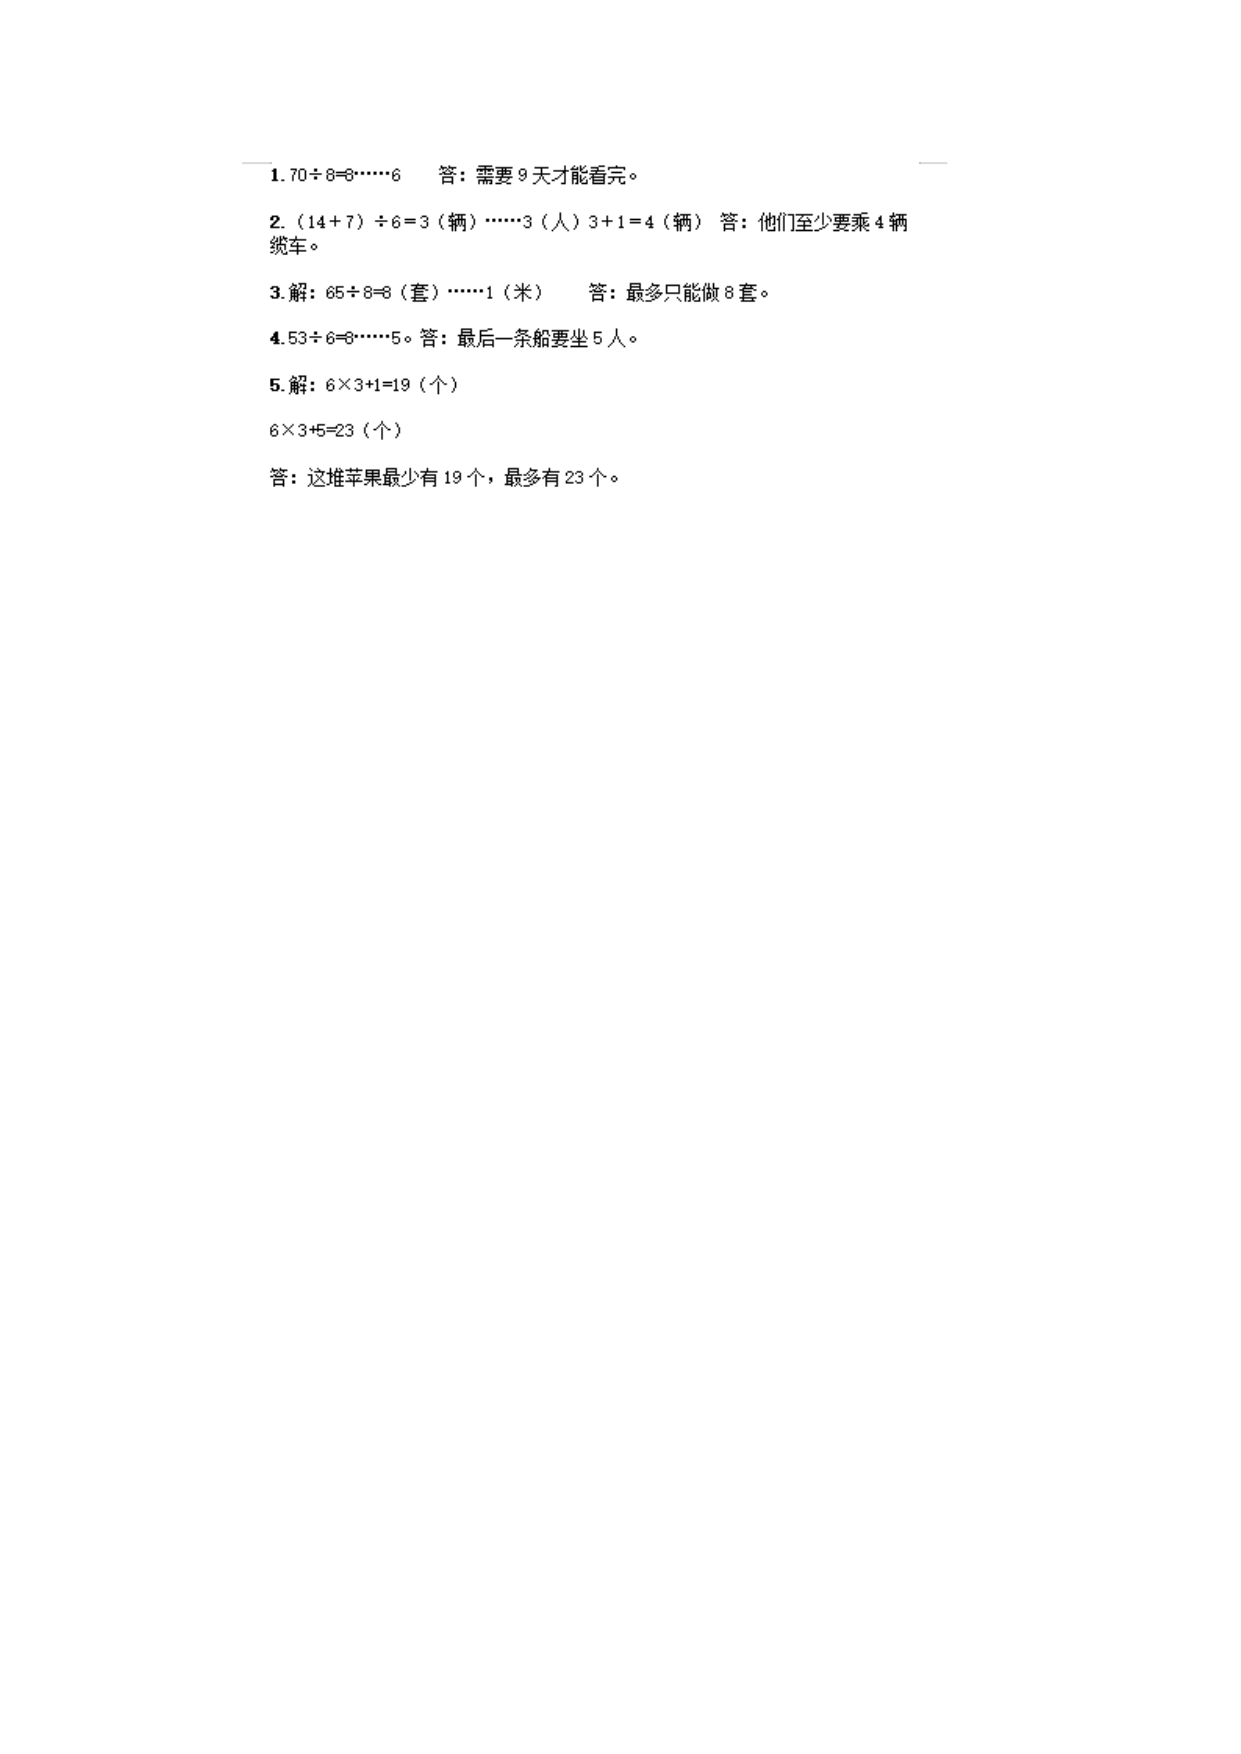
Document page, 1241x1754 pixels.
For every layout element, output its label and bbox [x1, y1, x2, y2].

picture [233, 162, 1007, 556]
